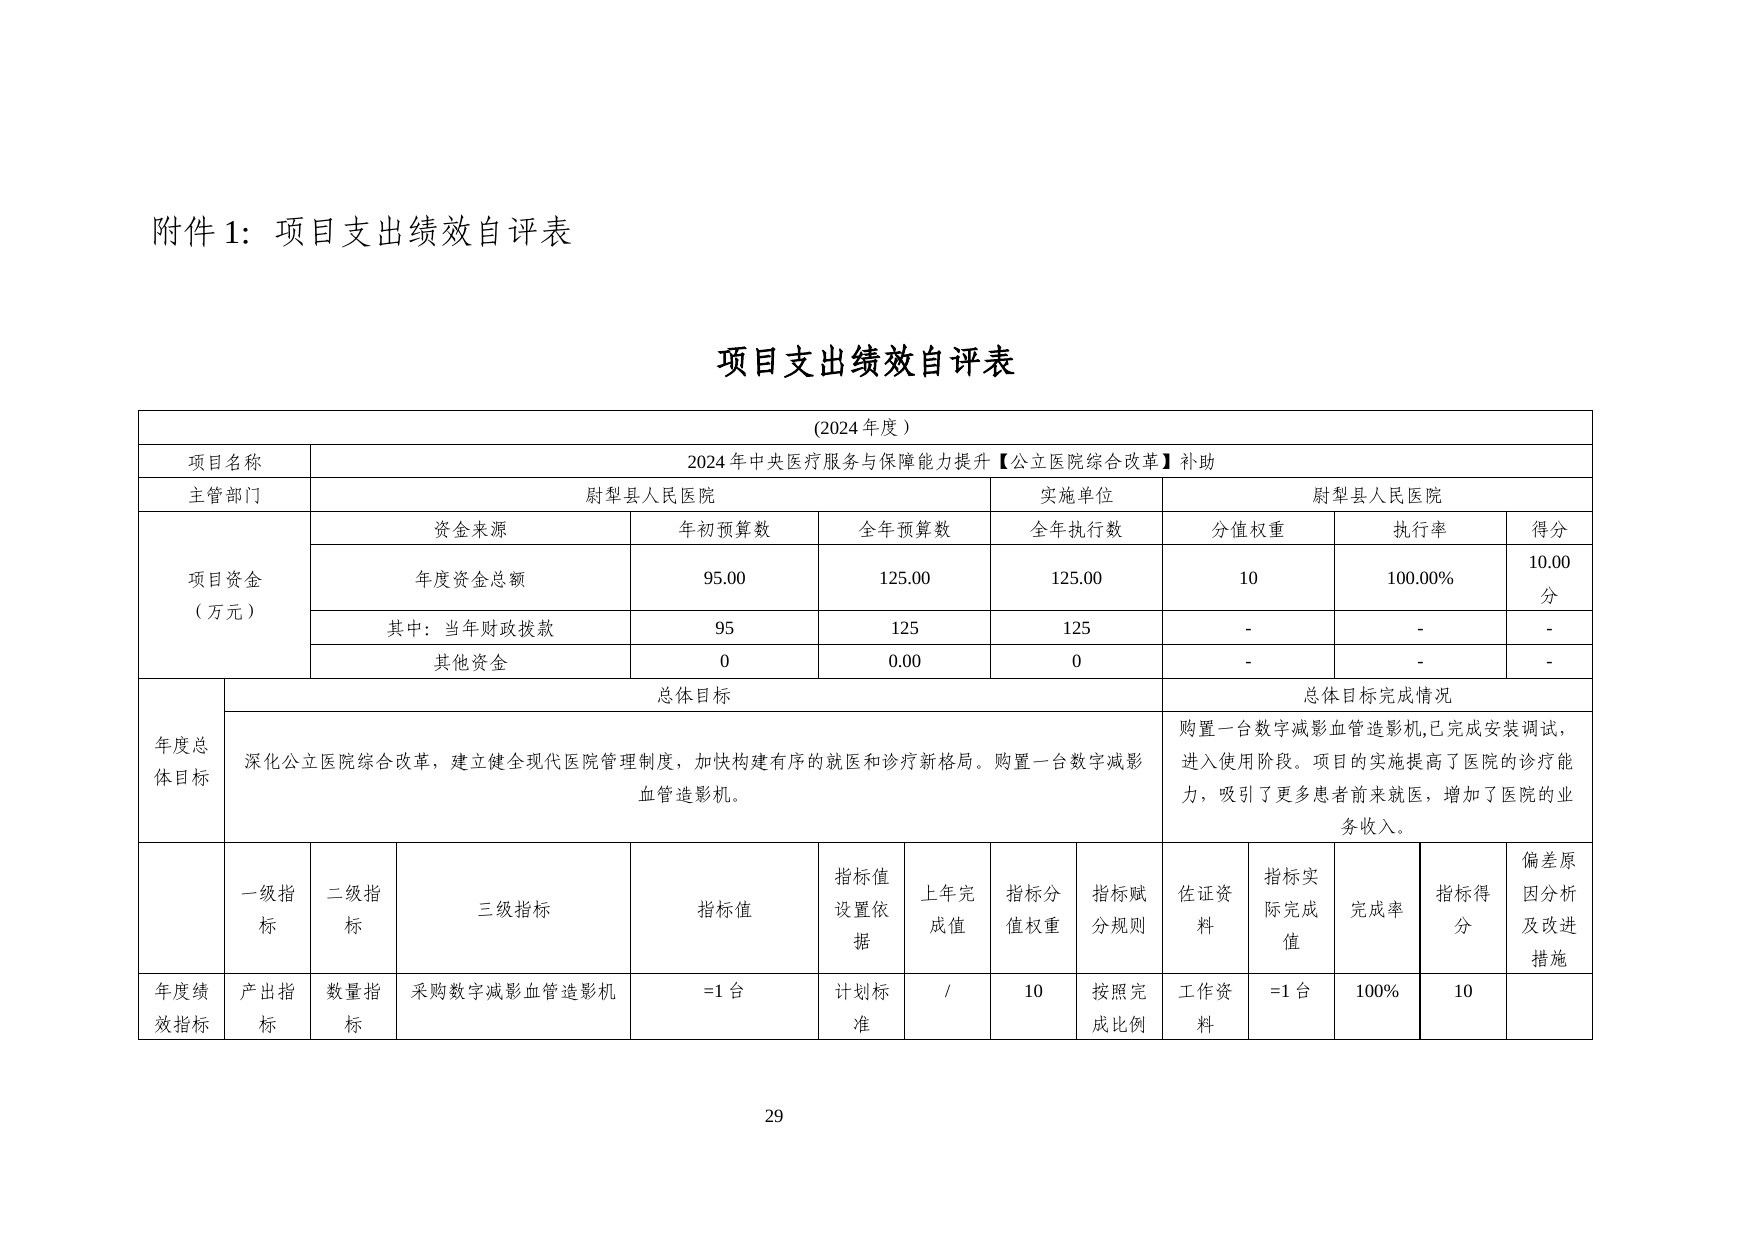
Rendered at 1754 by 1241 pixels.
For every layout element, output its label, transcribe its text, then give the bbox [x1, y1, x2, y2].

table_cell 资金来源 [311, 512, 630, 544]
table_cell 125 [819, 611, 990, 644]
table_cell 其他资金 [311, 645, 630, 677]
table_cell 指标赋分规则 [1077, 843, 1162, 973]
table_cell 其中：当年财政拨款 [311, 611, 630, 644]
table_cell 125 [991, 611, 1162, 644]
table_cell - [1507, 645, 1592, 677]
table_cell 指标值设置依据 [819, 843, 904, 973]
table_cell (2024年度） [139, 411, 1592, 444]
table_cell 总体目标 [225, 679, 1162, 711]
table_cell 95.00 [631, 545, 818, 610]
table_cell 分值权重 [1163, 512, 1334, 544]
table_cell 工作资料 [1163, 974, 1248, 1039]
table_cell - [1335, 645, 1506, 677]
table_cell 主管部门 [139, 478, 310, 511]
table_cell - [1507, 611, 1592, 644]
table_cell 上年完成值 [905, 843, 990, 973]
table_cell / [905, 974, 990, 1039]
table_header 项目支出绩效自评表 [139, 326, 1593, 410]
table_cell 125.00 [991, 545, 1162, 610]
table_cell [1507, 974, 1592, 1039]
table_cell 2024年中央医疗服务与保障能力提升【公立医院综合改革】补助 [311, 445, 1592, 477]
table_cell 二级指标 [311, 843, 396, 973]
table_cell 购置一台数字减影血管造影机,已完成安装调试，进入使用阶段。项目的实施提高了医院的诊疗能力，吸引了更多患者前来就医，增加了医院的业务收入。 [1163, 712, 1592, 842]
table_cell 指标分值权重 [991, 843, 1076, 973]
table_cell 年初预算数 [631, 512, 818, 544]
table_cell 尉犁县人民医院 [1163, 478, 1592, 511]
table_cell 实施单位 [991, 478, 1162, 511]
table_cell 计划标准 [819, 974, 904, 1039]
table_cell 全年预算数 [819, 512, 990, 544]
table_cell 偏差原因分析及改进措施 [1507, 843, 1592, 973]
table_cell 95 [631, 611, 818, 644]
table_cell 项目资金 （万元） [139, 512, 310, 677]
table_cell 得分 [1507, 512, 1592, 544]
table_cell 一级指标 [225, 843, 310, 973]
table_cell 0 [631, 645, 818, 677]
table_cell 0 [991, 645, 1162, 677]
table_cell - [1335, 611, 1506, 644]
table_cell 完成率 [1335, 843, 1419, 973]
table_cell 100% [1335, 974, 1419, 1039]
table_cell 年度资金总额 [311, 545, 630, 610]
table_cell =1台 [631, 974, 818, 1039]
subtitle 附件1：项目支出绩效自评表 [150, 198, 1604, 263]
table_cell 指标得分 [1421, 843, 1506, 973]
table_cell 10 [1421, 974, 1506, 1039]
table_cell 按照完成比例赋分 [1077, 974, 1162, 1039]
table_cell 项目名称 [139, 445, 310, 477]
table_cell 125.00 [819, 545, 990, 610]
table_cell 三级指标 [397, 843, 630, 973]
table_cell 0.00 [819, 645, 990, 677]
table_cell - [1163, 645, 1334, 677]
table_cell 采购数字减影血管造影机 [397, 974, 630, 1039]
table_cell 佐证资料 [1163, 843, 1248, 973]
table_cell 10 [991, 974, 1076, 1039]
table_cell 指标实际完成值 [1249, 843, 1334, 973]
table_cell [139, 843, 224, 973]
table_cell 执行率 [1335, 512, 1506, 544]
table_cell 10.00分 [1507, 545, 1592, 610]
table_cell 产出指标 [225, 974, 310, 1039]
table_cell 100.00% [1335, 545, 1506, 610]
table_cell - [1163, 611, 1334, 644]
table_cell 年度绩效指标完成情况 [139, 974, 224, 1039]
table_cell 尉犁县人民医院 [311, 478, 990, 511]
table_cell 年度总体目标 [139, 679, 224, 842]
table_cell 10 [1163, 545, 1334, 610]
table_cell 总体目标完成情况 [1163, 679, 1592, 711]
table_cell 全年执行数 [991, 512, 1162, 544]
table_cell 指标值 [631, 843, 818, 973]
table_cell 数量指标 [311, 974, 396, 1039]
table_cell =1台 [1249, 974, 1334, 1039]
table_cell 深化公立医院综合改革，建立健全现代医院管理制度，加快构建有序的就医和诊疗新格局。购置一台数字减影血管造影机。 [225, 712, 1162, 842]
